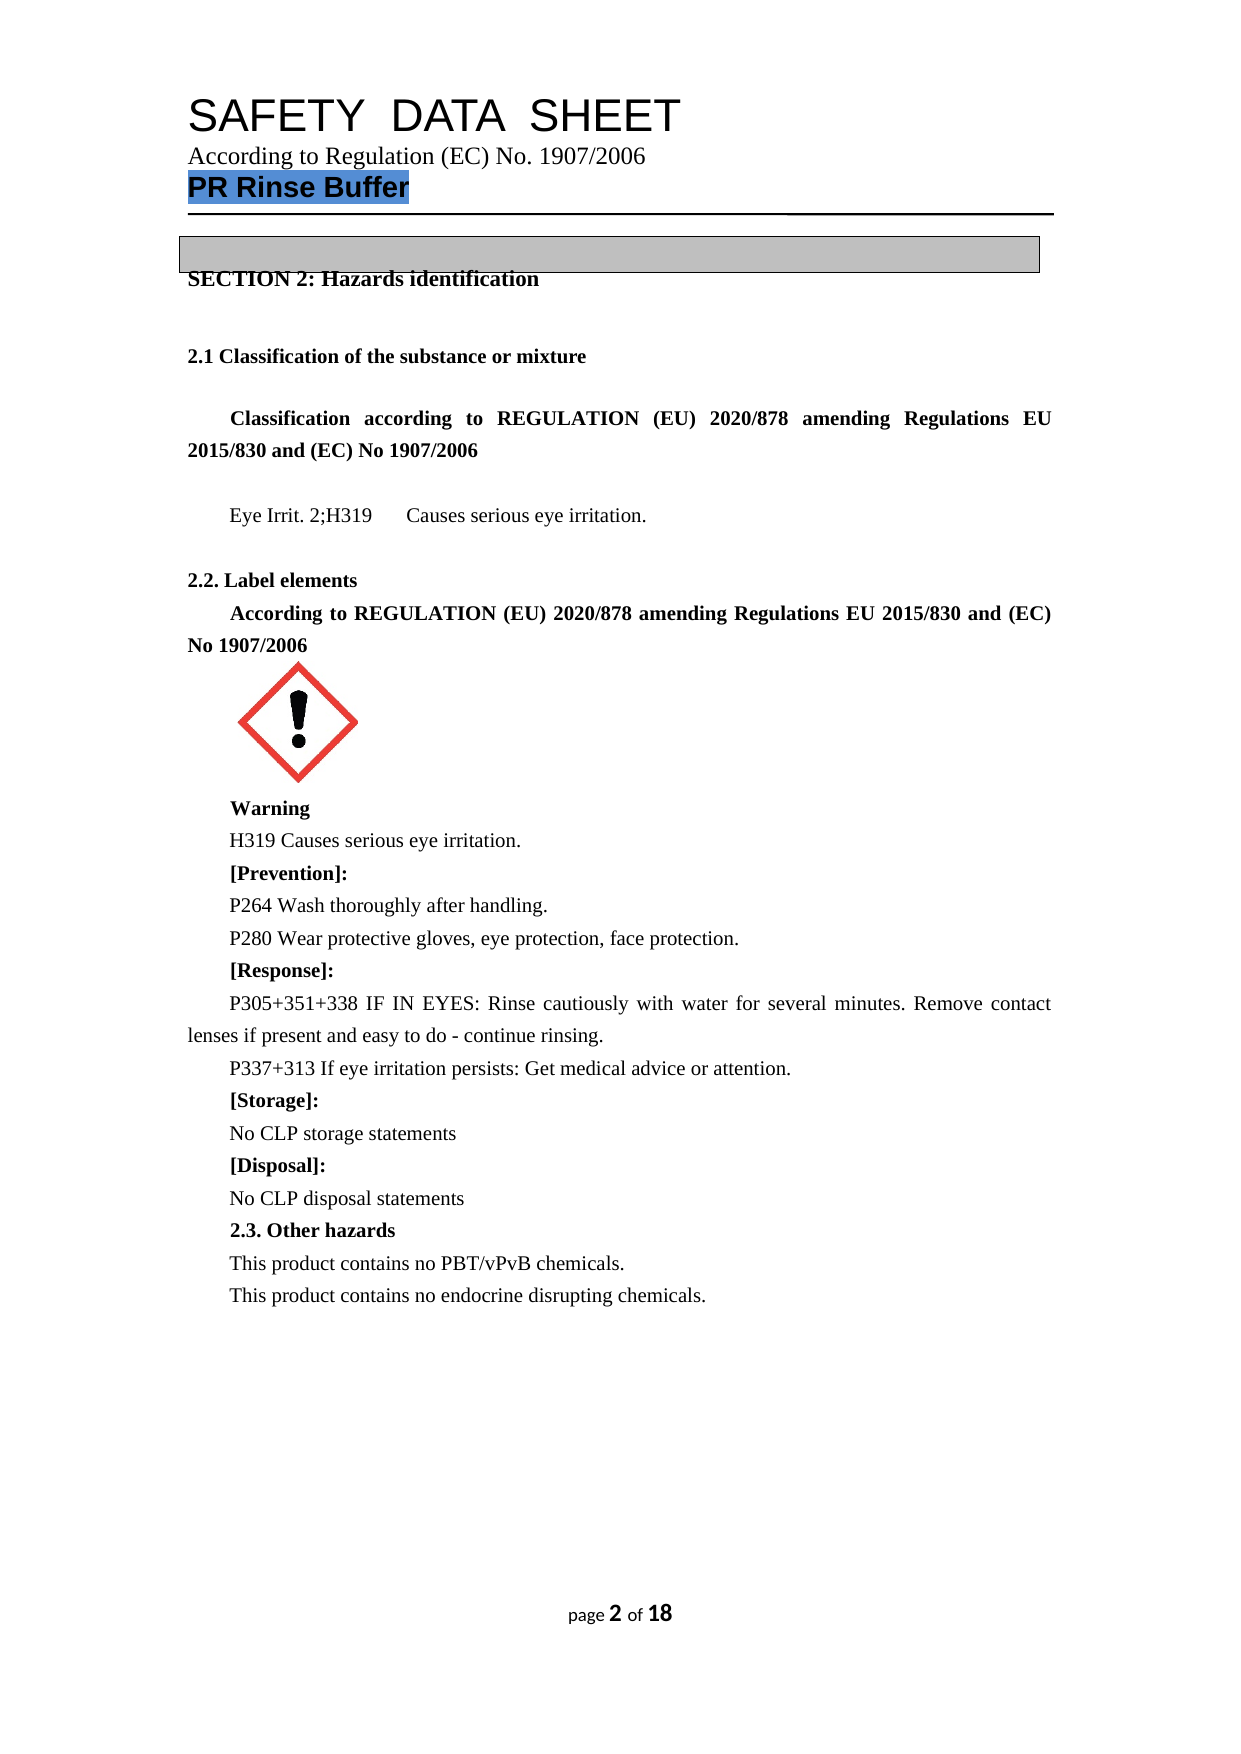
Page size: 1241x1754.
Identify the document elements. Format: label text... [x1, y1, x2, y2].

text Eye Irrit. 2;H319 Causes serious eye irritation. [187, 499, 1053, 532]
text P305+351+338 IF IN EYES: Rinse cautiously with water for several minutes. Remove contact lenses if present and easy to do - continue rinsing. [187, 987, 1053, 1052]
text No CLP storage statements [187, 1117, 1053, 1149]
text 2.2. Label elements [187, 564, 1053, 597]
text [Response]: [187, 954, 1053, 987]
text This product contains no endocrine disrupting chemicals. [187, 1279, 1053, 1312]
text [Storage]: [187, 1084, 1053, 1117]
text SECTION 2: Hazards identification [187, 262, 1053, 294]
text P280 Wear protective gloves, eye protection, face protection. [187, 922, 1053, 954]
text Warning [187, 792, 1053, 824]
picture [237, 661, 358, 783]
text [Prevention]: [187, 857, 1053, 889]
text H319 Causes serious eye irritation. [187, 824, 1053, 857]
text Classification according to REGULATION (EU) 2020/878 amending Regulations EU 2015/830 and (EC) No 1907/2006 [187, 402, 1053, 467]
text No CLP disposal statements [187, 1182, 1053, 1214]
text P264 Wash thoroughly after handling. [187, 889, 1053, 922]
text 2.1 Classification of the substance or mixture [187, 340, 1053, 372]
text According to REGULATION (EU) 2020/878 amending Regulations EU 2015/830 and (EC) No 1907/2006 [187, 597, 1053, 662]
text 2.3. Other hazards [187, 1214, 1053, 1247]
text P337+313 If eye irritation persists: Get medical advice or attention. [187, 1052, 1053, 1084]
text [Disposal]: [187, 1149, 1053, 1182]
text This product contains no PBT/vPvB chemicals. [187, 1247, 1053, 1279]
